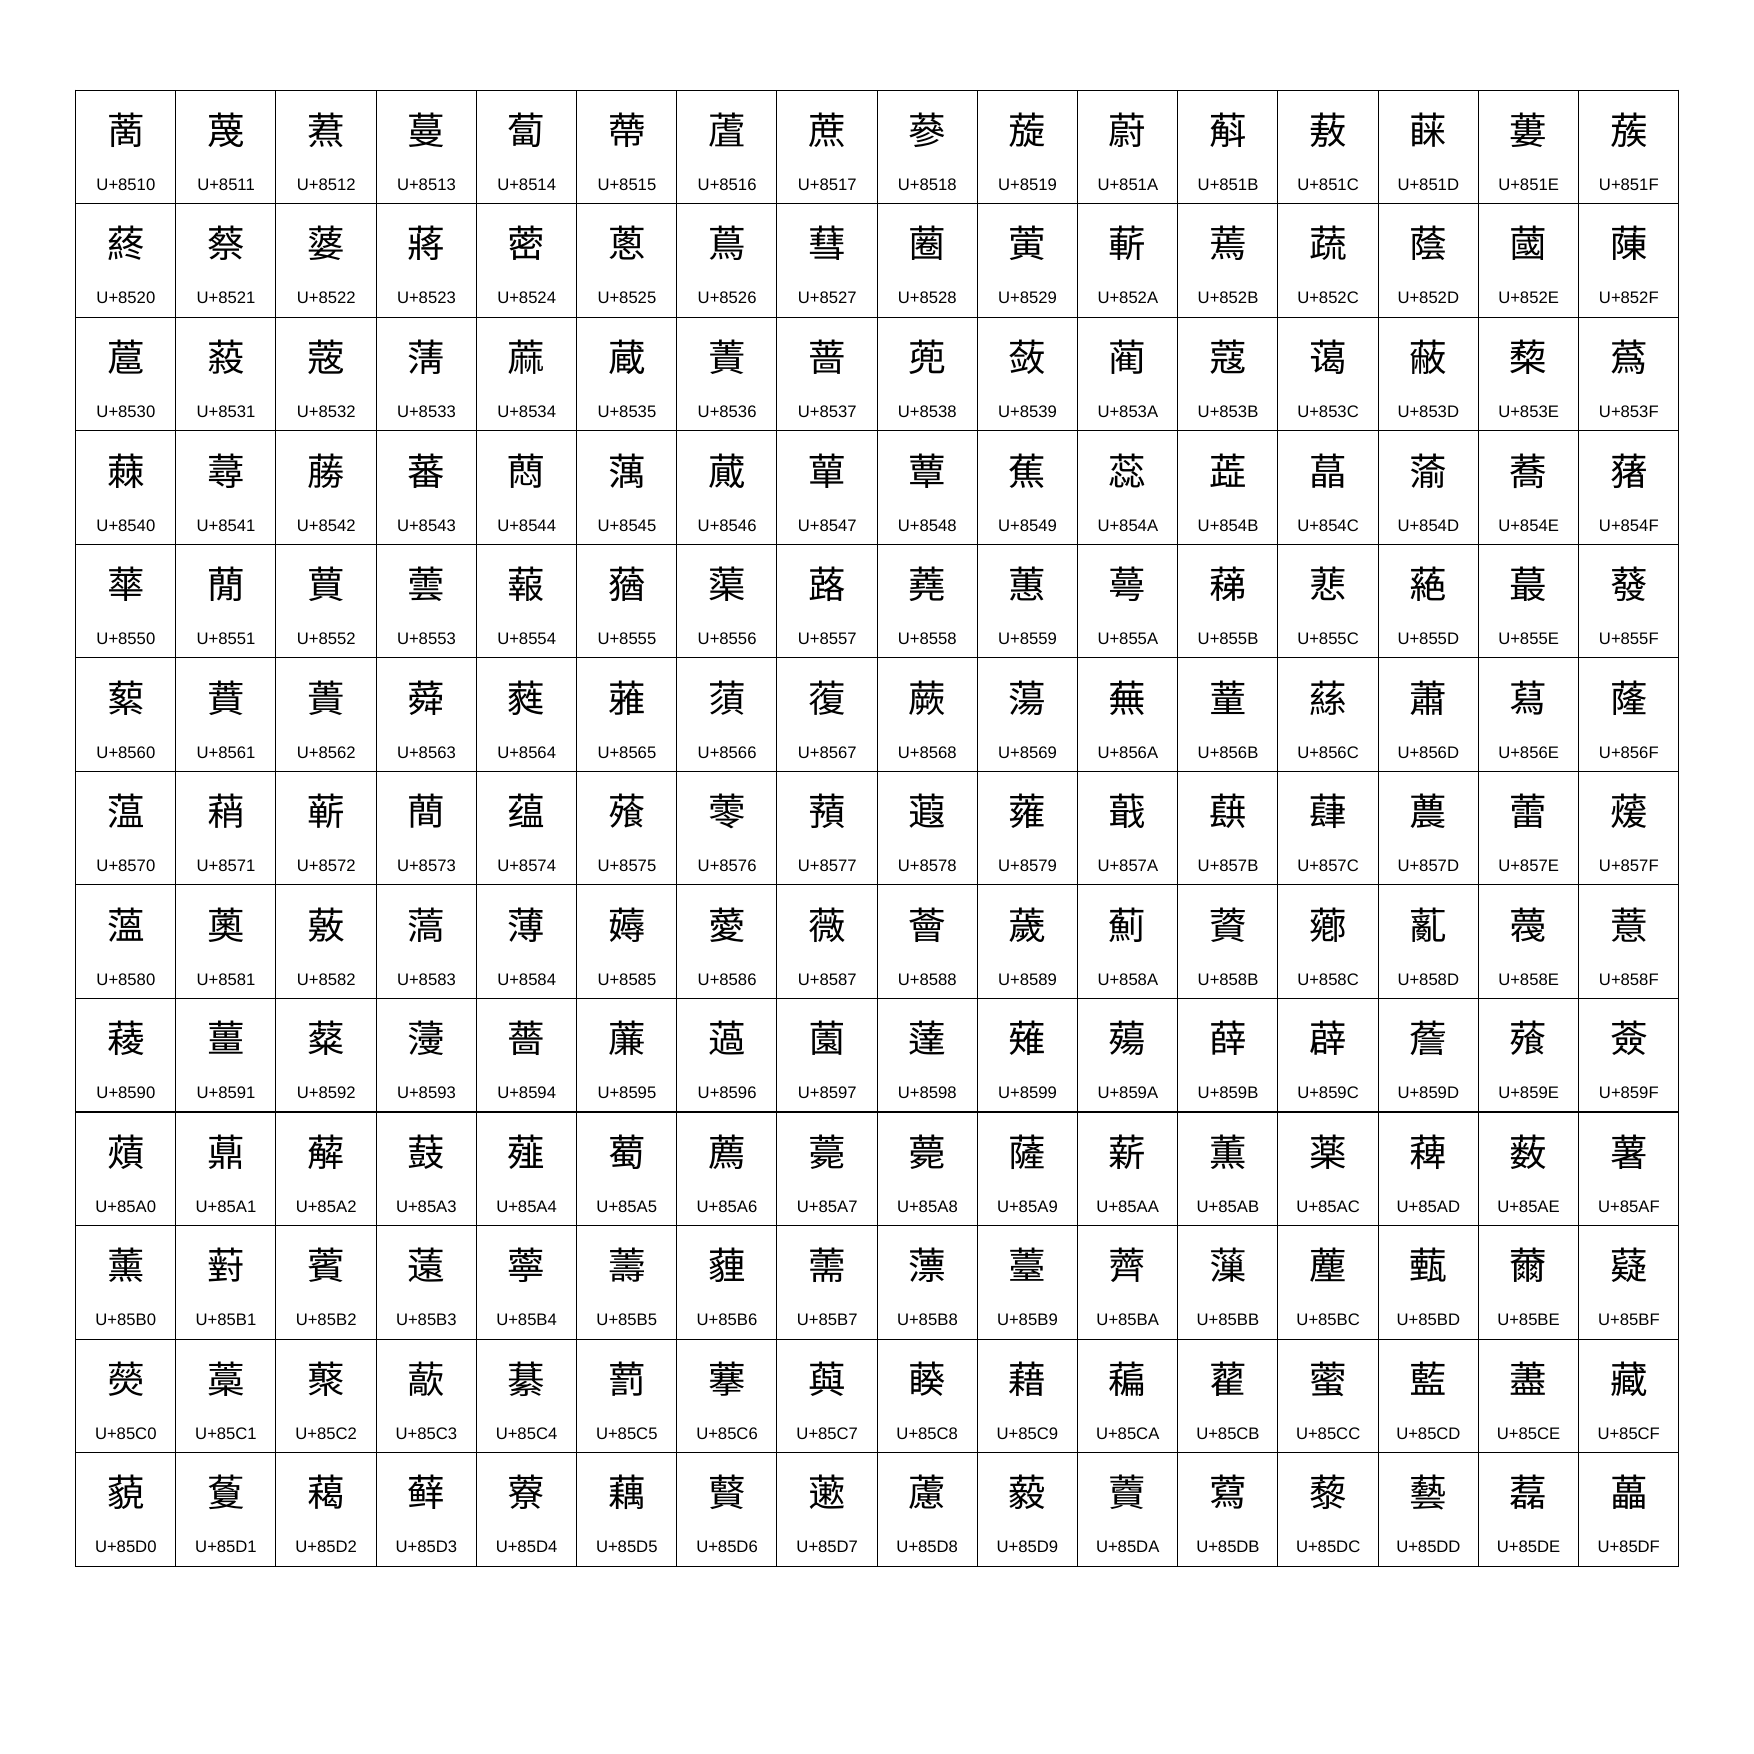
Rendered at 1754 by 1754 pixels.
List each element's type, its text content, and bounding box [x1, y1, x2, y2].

table_cell 薀 U+8580 [76, 885, 175, 998]
table_cell 蕠 U+8560 [76, 658, 175, 771]
table_cell 藌 U+85CC [1278, 1340, 1378, 1452]
table_cell 薏 U+858F [1579, 885, 1678, 998]
table_cell 薉 U+8589 [978, 885, 1077, 998]
table_cell 蔯 U+852F [1579, 204, 1678, 317]
table_cell 藈 U+85C8 [878, 1340, 977, 1452]
table_cell 蕣 U+8563 [377, 658, 476, 771]
table_cell 蔶 U+8536 [677, 318, 776, 430]
table_cell 蔷 U+8537 [777, 318, 877, 430]
table_cell 藎 U+85CE [1479, 1340, 1578, 1452]
table_cell 藀 U+85C0 [76, 1340, 175, 1452]
table_cell 蕅 U+8545 [577, 431, 676, 544]
table_cell 薟 U+859F [1579, 999, 1678, 1111]
table_cell 藐 U+85D0 [76, 1453, 175, 1566]
table_cell 藆 U+85C6 [677, 1340, 776, 1452]
table_cell 蕐 U+8550 [76, 545, 175, 657]
table_cell 蕭 U+856D [1379, 658, 1478, 771]
table_cell 薆 U+8586 [677, 885, 776, 998]
table_cell 薙 U+8599 [978, 999, 1077, 1111]
table_cell 蔽 U+853D [1379, 318, 1478, 430]
table_cell 薩 U+85A9 [978, 1113, 1077, 1225]
table_cell 蔐 U+8510 [76, 91, 175, 203]
table_cell 蕿 U+857F [1579, 772, 1678, 884]
table_cell 薫 U+85AB [1178, 1113, 1277, 1225]
table_cell 蔿 U+853F [1579, 318, 1678, 430]
table_cell 薶 U+85B6 [677, 1226, 776, 1338]
table_cell 蕚 U+855A [1078, 545, 1177, 657]
table_cell 蔒 U+8512 [276, 91, 376, 203]
table_cell 薒 U+8592 [276, 999, 376, 1111]
table_cell 蔟 U+851F [1579, 91, 1678, 203]
table_cell 薻 U+85BB [1178, 1226, 1277, 1338]
table_cell 薜 U+859C [1278, 999, 1378, 1111]
table_cell 薸 U+85B8 [878, 1226, 977, 1338]
table_cell 蕍 U+854D [1379, 431, 1478, 544]
table_cell 蕕 U+8555 [577, 545, 676, 657]
table_cell 藘 U+85D8 [878, 1453, 977, 1566]
table_cell 藂 U+85C2 [276, 1340, 376, 1452]
table_cell 藄 U+85C4 [477, 1340, 576, 1452]
table_cell 薔 U+8594 [477, 999, 576, 1111]
table_cell 蕙 U+8559 [978, 545, 1077, 657]
table_cell 薽 U+85BD [1379, 1226, 1478, 1338]
table_cell 薎 U+858E [1479, 885, 1578, 998]
table_cell 藜 U+85DC [1278, 1453, 1378, 1566]
table_cell 薦 U+85A6 [677, 1113, 776, 1225]
table_cell 薄 U+8584 [477, 885, 576, 998]
table_cell 藊 U+85CA [1078, 1340, 1177, 1452]
table_cell 藇 U+85C7 [777, 1340, 877, 1452]
table_cell 薁 U+8581 [176, 885, 275, 998]
table_cell 薞 U+859E [1479, 999, 1578, 1111]
table_cell 蕂 U+8542 [276, 431, 376, 544]
table_cell 蔢 U+8522 [276, 204, 376, 317]
table_cell 蔦 U+8526 [677, 204, 776, 317]
table_cell 蕁 U+8541 [176, 431, 275, 544]
table_cell 蔾 U+853E [1479, 318, 1578, 430]
table_cell 薓 U+8593 [377, 999, 476, 1111]
table_cell 薱 U+85B1 [176, 1226, 275, 1338]
table_cell 藉 U+85C9 [978, 1340, 1077, 1452]
table_cell 蔴 U+8534 [477, 318, 576, 430]
table_cell 藑 U+85D1 [176, 1453, 275, 1566]
table_cell 蕎 U+854E [1479, 431, 1578, 544]
table_cell 薌 U+858C [1278, 885, 1378, 998]
table_cell 蕤 U+8564 [477, 658, 576, 771]
table_cell 藕 U+85D5 [577, 1453, 676, 1566]
table_cell 蕃 U+8543 [377, 431, 476, 544]
table_cell 蔗 U+8517 [777, 91, 877, 203]
table_cell 薝 U+859D [1379, 999, 1478, 1111]
table_cell 薵 U+85B5 [577, 1226, 676, 1338]
table_cell 薰 U+85B0 [76, 1226, 175, 1338]
table_cell 藓 U+85D3 [377, 1453, 476, 1566]
table_cell 蕳 U+8573 [377, 772, 476, 884]
table_cell 蕄 U+8544 [477, 431, 576, 544]
table_cell 蔖 U+8516 [677, 91, 776, 203]
table_cell 蕻 U+857B [1178, 772, 1277, 884]
table_cell 藗 U+85D7 [777, 1453, 877, 1566]
table_cell 蕲 U+8572 [276, 772, 376, 884]
table_cell 薴 U+85B4 [477, 1226, 576, 1338]
table_cell 薗 U+8597 [777, 999, 877, 1111]
table_cell 蕖 U+8556 [677, 545, 776, 657]
table_cell 蕋 U+854B [1178, 431, 1277, 544]
table_cell 薲 U+85B2 [276, 1226, 376, 1338]
table_cell 蕯 U+856F [1579, 658, 1678, 771]
table_cell 蔘 U+8518 [878, 91, 977, 203]
table_cell 薨 U+85A8 [878, 1113, 977, 1225]
table_cell 蕴 U+8574 [477, 772, 576, 884]
table_cell 蔬 U+852C [1278, 204, 1378, 317]
table_cell 蕒 U+8552 [276, 545, 376, 657]
table_cell 蔛 U+851B [1178, 91, 1277, 203]
table_cell 蔮 U+852E [1479, 204, 1578, 317]
table_cell 蕥 U+8565 [577, 658, 676, 771]
table_cell 蕷 U+8577 [777, 772, 877, 884]
table_cell 薳 U+85B3 [377, 1226, 476, 1338]
table_cell 藔 U+85D4 [477, 1453, 576, 1566]
table_cell 蕈 U+8548 [878, 431, 977, 544]
table_cell 蕱 U+8571 [176, 772, 275, 884]
table_cell 藙 U+85D9 [978, 1453, 1077, 1566]
table_cell 薯 U+85AF [1579, 1113, 1678, 1225]
table_cell 蔥 U+8525 [577, 204, 676, 317]
table_cell 薣 U+85A3 [377, 1113, 476, 1225]
table_cell 蔹 U+8539 [978, 318, 1077, 430]
table_cell 蕟 U+855F [1579, 545, 1678, 657]
table_cell 蕪 U+856A [1078, 658, 1177, 771]
table_cell 蔫 U+852B [1178, 204, 1277, 317]
table_cell 薂 U+8582 [276, 885, 376, 998]
table_cell 藛 U+85DB [1178, 1453, 1277, 1566]
table_cell 藝 U+85DD [1379, 1453, 1478, 1566]
table_cell 藖 U+85D6 [677, 1453, 776, 1566]
table_cell 蕌 U+854C [1278, 431, 1378, 544]
table_cell 薿 U+85BF [1579, 1226, 1678, 1338]
table_cell 薥 U+85A5 [577, 1113, 676, 1225]
table_cell 蔳 U+8533 [377, 318, 476, 430]
table_cell 蕏 U+854F [1579, 431, 1678, 544]
table_cell 蕹 U+8579 [978, 772, 1077, 884]
table_cell 蕆 U+8546 [677, 431, 776, 544]
table_cell 蕞 U+855E [1479, 545, 1578, 657]
table_cell 蔙 U+8519 [978, 91, 1077, 203]
table_cell 藏 U+85CF [1579, 1340, 1678, 1452]
table_cell 薕 U+8595 [577, 999, 676, 1111]
table_cell 薼 U+85BC [1278, 1226, 1378, 1338]
table_cell 薃 U+8583 [377, 885, 476, 998]
table_cell 蔔 U+8514 [477, 91, 576, 203]
table_cell 蔱 U+8531 [176, 318, 275, 430]
table_cell 蔸 U+8538 [878, 318, 977, 430]
table_cell 蔚 U+851A [1078, 91, 1177, 203]
table_cell 薘 U+8598 [878, 999, 977, 1111]
table_cell 藋 U+85CB [1178, 1340, 1277, 1452]
table_cell 蔺 U+853A [1078, 318, 1177, 430]
table_cell 蕨 U+8568 [878, 658, 977, 771]
table_cell 蕇 U+8547 [777, 431, 877, 544]
table_cell 蔡 U+8521 [176, 204, 275, 317]
table_cell 薈 U+8588 [878, 885, 977, 998]
table_cell 蔪 U+852A [1078, 204, 1177, 317]
table_cell 蕸 U+8578 [878, 772, 977, 884]
table_cell 薾 U+85BE [1479, 1226, 1578, 1338]
table_cell 薊 U+858A [1078, 885, 1177, 998]
table_cell 蕼 U+857C [1278, 772, 1378, 884]
table_cell 蕢 U+8562 [276, 658, 376, 771]
table_cell 蔨 U+8528 [878, 204, 977, 317]
table_cell 藚 U+85DA [1078, 1453, 1177, 1566]
table_cell 蕉 U+8549 [978, 431, 1077, 544]
table_cell 薚 U+859A [1078, 999, 1177, 1111]
table_cell 蔭 U+852D [1379, 204, 1478, 317]
table_cell 藞 U+85DE [1479, 1453, 1578, 1566]
table_cell 蔠 U+8520 [76, 204, 175, 317]
table_cell 薧 U+85A7 [777, 1113, 877, 1225]
table_cell 蕘 U+8558 [878, 545, 977, 657]
table_cell 藟 U+85DF [1579, 1453, 1678, 1566]
table_cell 蕬 U+856C [1278, 658, 1378, 771]
table_cell 蕩 U+8569 [978, 658, 1077, 771]
table_cell 薠 U+85A0 [76, 1113, 175, 1225]
table_cell 蔼 U+853C [1278, 318, 1378, 430]
table_cell 藒 U+85D2 [276, 1453, 376, 1566]
table_cell 蔰 U+8530 [76, 318, 175, 430]
table_cell 蔩 U+8529 [978, 204, 1077, 317]
table_cell 蕾 U+857E [1479, 772, 1578, 884]
table_cell 薮 U+85AE [1479, 1113, 1578, 1225]
table_cell 薋 U+858B [1178, 885, 1277, 998]
table_cell 蔤 U+8524 [477, 204, 576, 317]
table_cell 蕜 U+855C [1278, 545, 1378, 657]
table_cell 薤 U+85A4 [477, 1113, 576, 1225]
table_cell 薺 U+85BA [1078, 1226, 1177, 1338]
table_cell 蔕 U+8515 [577, 91, 676, 203]
table_cell 蕓 U+8553 [377, 545, 476, 657]
table_cell 蔣 U+8523 [377, 204, 476, 317]
table_cell 薛 U+859B [1178, 999, 1277, 1111]
table_cell 蔵 U+8535 [577, 318, 676, 430]
table_cell 蔝 U+851D [1379, 91, 1478, 203]
table_cell 蕊 U+854A [1078, 431, 1177, 544]
table_cell 蕛 U+855B [1178, 545, 1277, 657]
table_cell 蔜 U+851C [1278, 91, 1378, 203]
table_cell 薭 U+85AD [1379, 1113, 1478, 1225]
table_cell 薍 U+858D [1379, 885, 1478, 998]
table_cell 蔧 U+8527 [777, 204, 877, 317]
table_cell 薇 U+8587 [777, 885, 877, 998]
table_cell 蕝 U+855D [1379, 545, 1478, 657]
table_cell 蕦 U+8566 [677, 658, 776, 771]
table_cell 藍 U+85CD [1379, 1340, 1478, 1452]
table_cell 蔞 U+851E [1479, 91, 1578, 203]
table_cell 蕫 U+856B [1178, 658, 1277, 771]
table_cell 蕶 U+8576 [677, 772, 776, 884]
table_cell 蕰 U+8570 [76, 772, 175, 884]
table_cell 蕀 U+8540 [76, 431, 175, 544]
table_cell 藅 U+85C5 [577, 1340, 676, 1452]
table_cell 薹 U+85B9 [978, 1226, 1077, 1338]
table_cell 蔑 U+8511 [176, 91, 275, 203]
table_cell 藃 U+85C3 [377, 1340, 476, 1452]
table_cell 蕑 U+8551 [176, 545, 275, 657]
table_cell 蕺 U+857A [1078, 772, 1177, 884]
table_cell 蕡 U+8561 [176, 658, 275, 771]
table_cell 蕗 U+8557 [777, 545, 877, 657]
table_cell 薬 U+85AC [1278, 1113, 1378, 1225]
table_cell 薡 U+85A1 [176, 1113, 275, 1225]
table_cell 薐 U+8590 [76, 999, 175, 1111]
table_cell 蔲 U+8532 [276, 318, 376, 430]
table_cell 薢 U+85A2 [276, 1113, 376, 1225]
table_cell 藁 U+85C1 [176, 1340, 275, 1452]
table_cell 蕵 U+8575 [577, 772, 676, 884]
table_cell 薷 U+85B7 [777, 1226, 877, 1338]
table_cell 蔓 U+8513 [377, 91, 476, 203]
table_cell 薪 U+85AA [1078, 1113, 1177, 1225]
table_cell 蔻 U+853B [1178, 318, 1277, 430]
table_cell 蕮 U+856E [1479, 658, 1578, 771]
table_cell 蕧 U+8567 [777, 658, 877, 771]
table_cell 薅 U+8585 [577, 885, 676, 998]
table_cell 薖 U+8596 [677, 999, 776, 1111]
table_cell 薑 U+8591 [176, 999, 275, 1111]
table_cell 蕔 U+8554 [477, 545, 576, 657]
table_cell 蕽 U+857D [1379, 772, 1478, 884]
